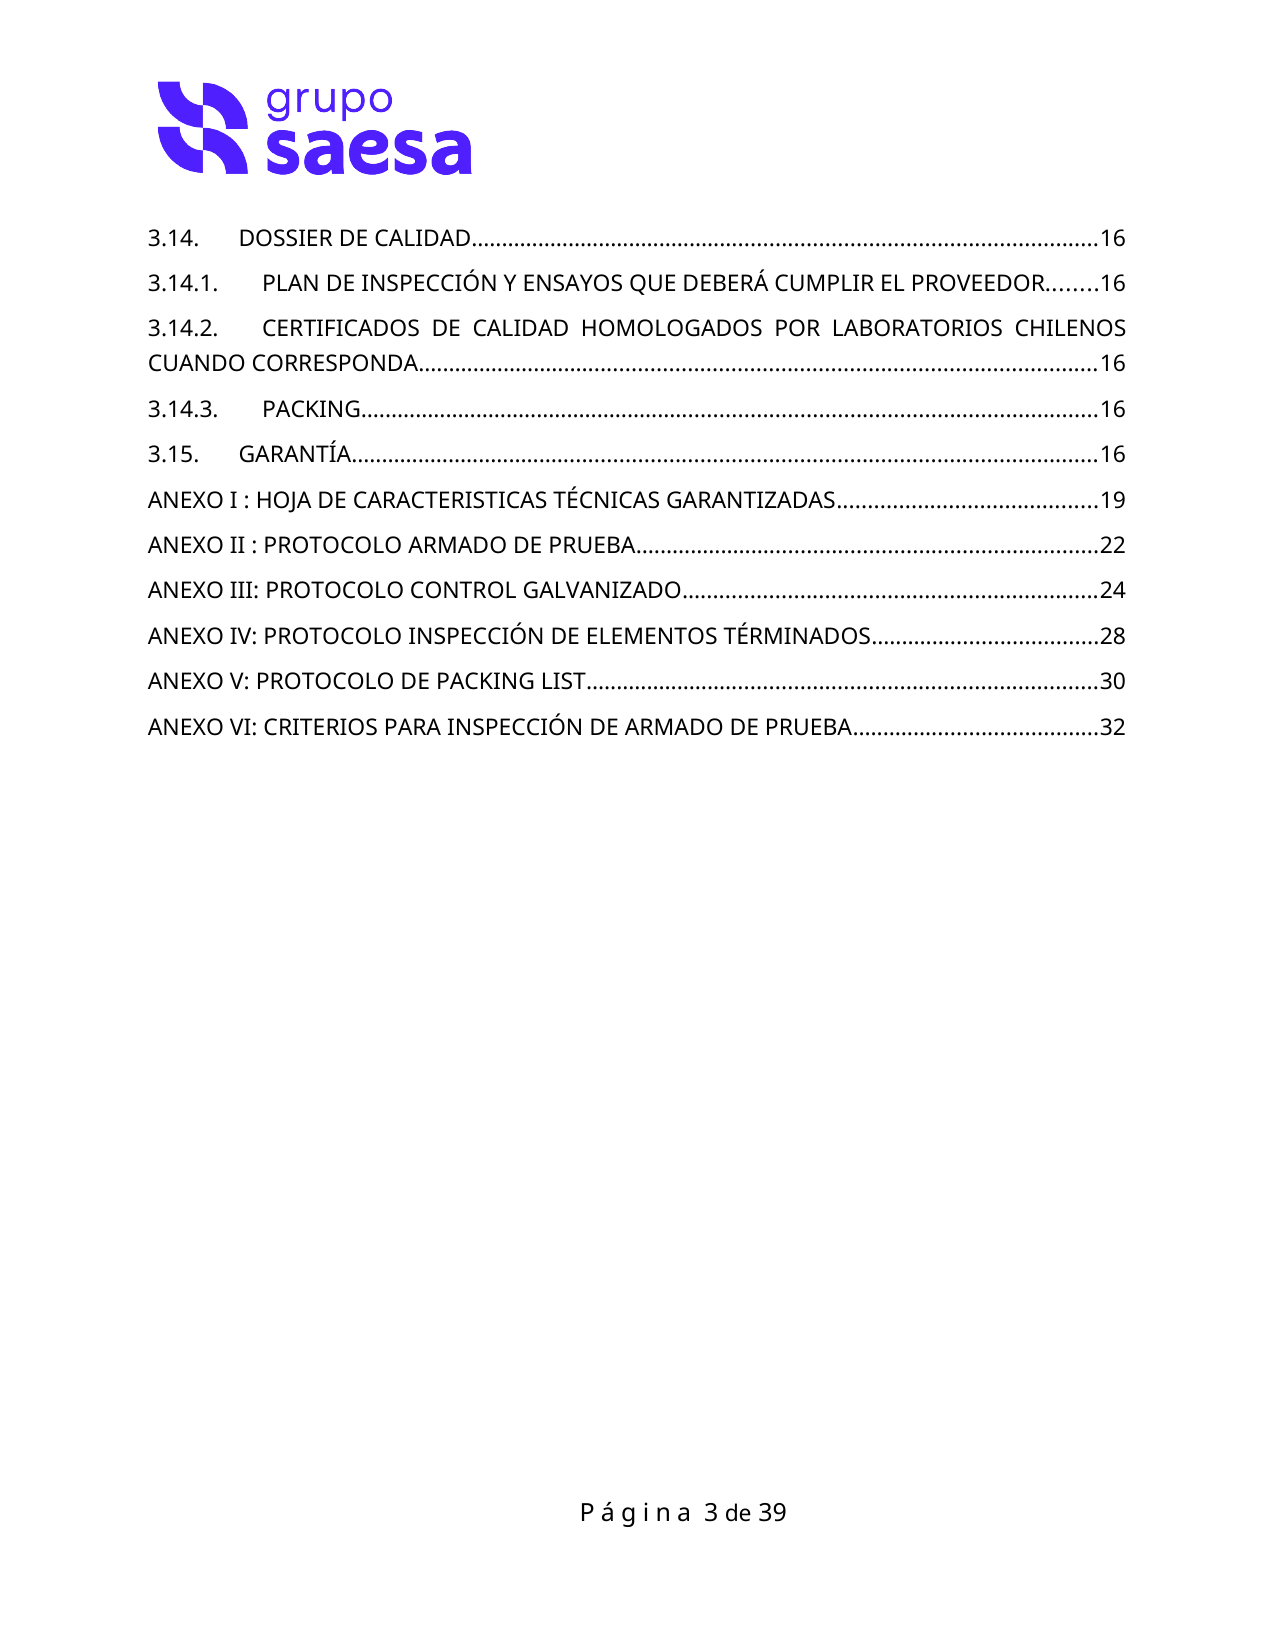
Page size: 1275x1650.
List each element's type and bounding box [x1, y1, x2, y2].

picture [147, 73, 481, 178]
